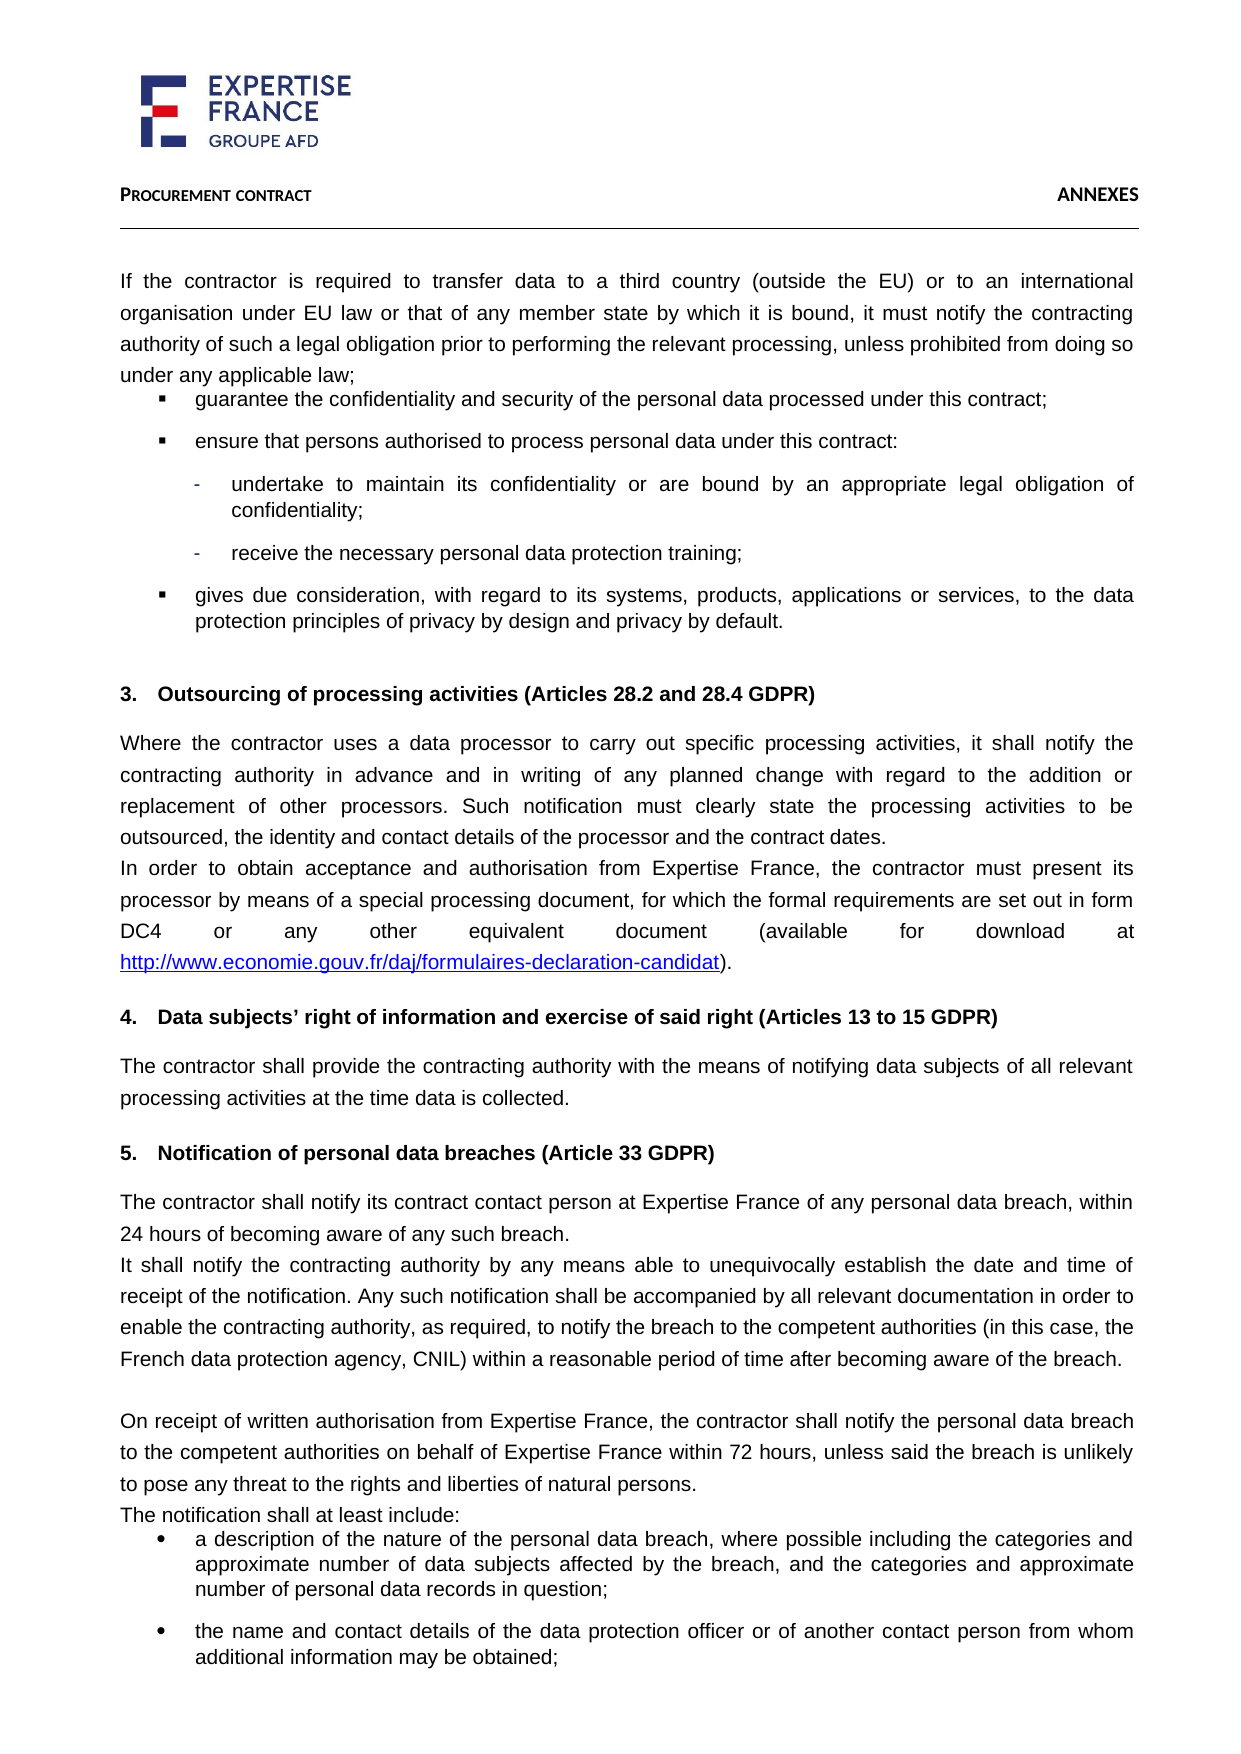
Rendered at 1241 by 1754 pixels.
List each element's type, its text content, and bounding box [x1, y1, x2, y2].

list ensure that persons authorised to process personal data under this contract: [157, 429, 1135, 453]
list Notification of personal data breaches (Article 33 GDPR) [120, 1141, 1135, 1165]
text The contractor shall notify its contract contact person at Expertise France of any personal data breach, within 24 hours of becoming aware of any such breach. [120, 1183, 1135, 1245]
text On receipt of written authorisation from Expertise France, the contractor shall notify the personal data breach to the competent authorities on behalf of Expertise France within 72 hours, unless said the breach is unlikely to pose any threat to the rights and liberties of natural persons. [120, 1402, 1135, 1495]
list Outsourcing of processing activities (Articles 28.2 and 28.4 GDPR) [120, 682, 1135, 706]
text It shall notify the contracting authority by any means able to unequivocally establish the date and time of receipt of the notification. Any such notification shall be accompanied by all relevant documentation in order to enable the contracting authority, as required, to notify the breach to the competent authorities (in this case, the French data protection agency, CNIL) within a reasonable period of time after becoming aware of the breach. [120, 1245, 1135, 1370]
text If the contractor is required to transfer data to a third country (outside the EU) or to an international organisation under EU law or that of any member state by which it is bound, it must notify the contracting authority of such a legal obligation prior to performing the relevant processing, unless prohibited from doing so under any applicable law; [120, 262, 1135, 387]
list guarantee the confidentiality and security of the personal data processed under this contract; [157, 387, 1135, 411]
list a description of the nature of the personal data breach, where possible including the categories and approximate number of data subjects affected by the breach, and the categories and approximate number of personal data records in question; [157, 1527, 1135, 1601]
list the name and contact details of the data protection officer or of another contact person from whom additional information may be obtained; [157, 1619, 1135, 1669]
list undertake to maintain its confidentiality or are bound by an appropriate legal obligation of confidentiality; [194, 471, 1135, 522]
list receive the necessary personal data protection training; [194, 540, 1135, 565]
text Where the contractor uses a data processor to carry out specific processing activities, it shall notify the contracting authority in advance and in writing of any planned change with regard to the addition or replacement of other processors. Such notification must clearly state the processing activities to be outsourced, the identity and contact details of the processor and the contract dates. [120, 724, 1135, 849]
text In order to obtain acceptance and authorisation from Expertise France, the contractor must present its processor by means of a special processing document, for which the formal requirements are set out in form DC4 or any other equivalent document (available for download at http://www.economie.gouv.fr/daj/formulaires-declaration-candidat). [120, 849, 1135, 974]
text The contractor shall provide the contracting authority with the means of notifying data subjects of all relevant processing activities at the time data is collected. [120, 1047, 1135, 1109]
list gives due consideration, with regard to its systems, products, applications or services, to the data protection principles of privacy by design and privacy by default. [157, 583, 1135, 633]
list Data subjects’ right of information and exercise of said right (Articles 13 to 15 GDPR) [120, 1005, 1135, 1029]
text The notification shall at least include: [120, 1495, 1135, 1527]
picture [120, 45, 375, 176]
